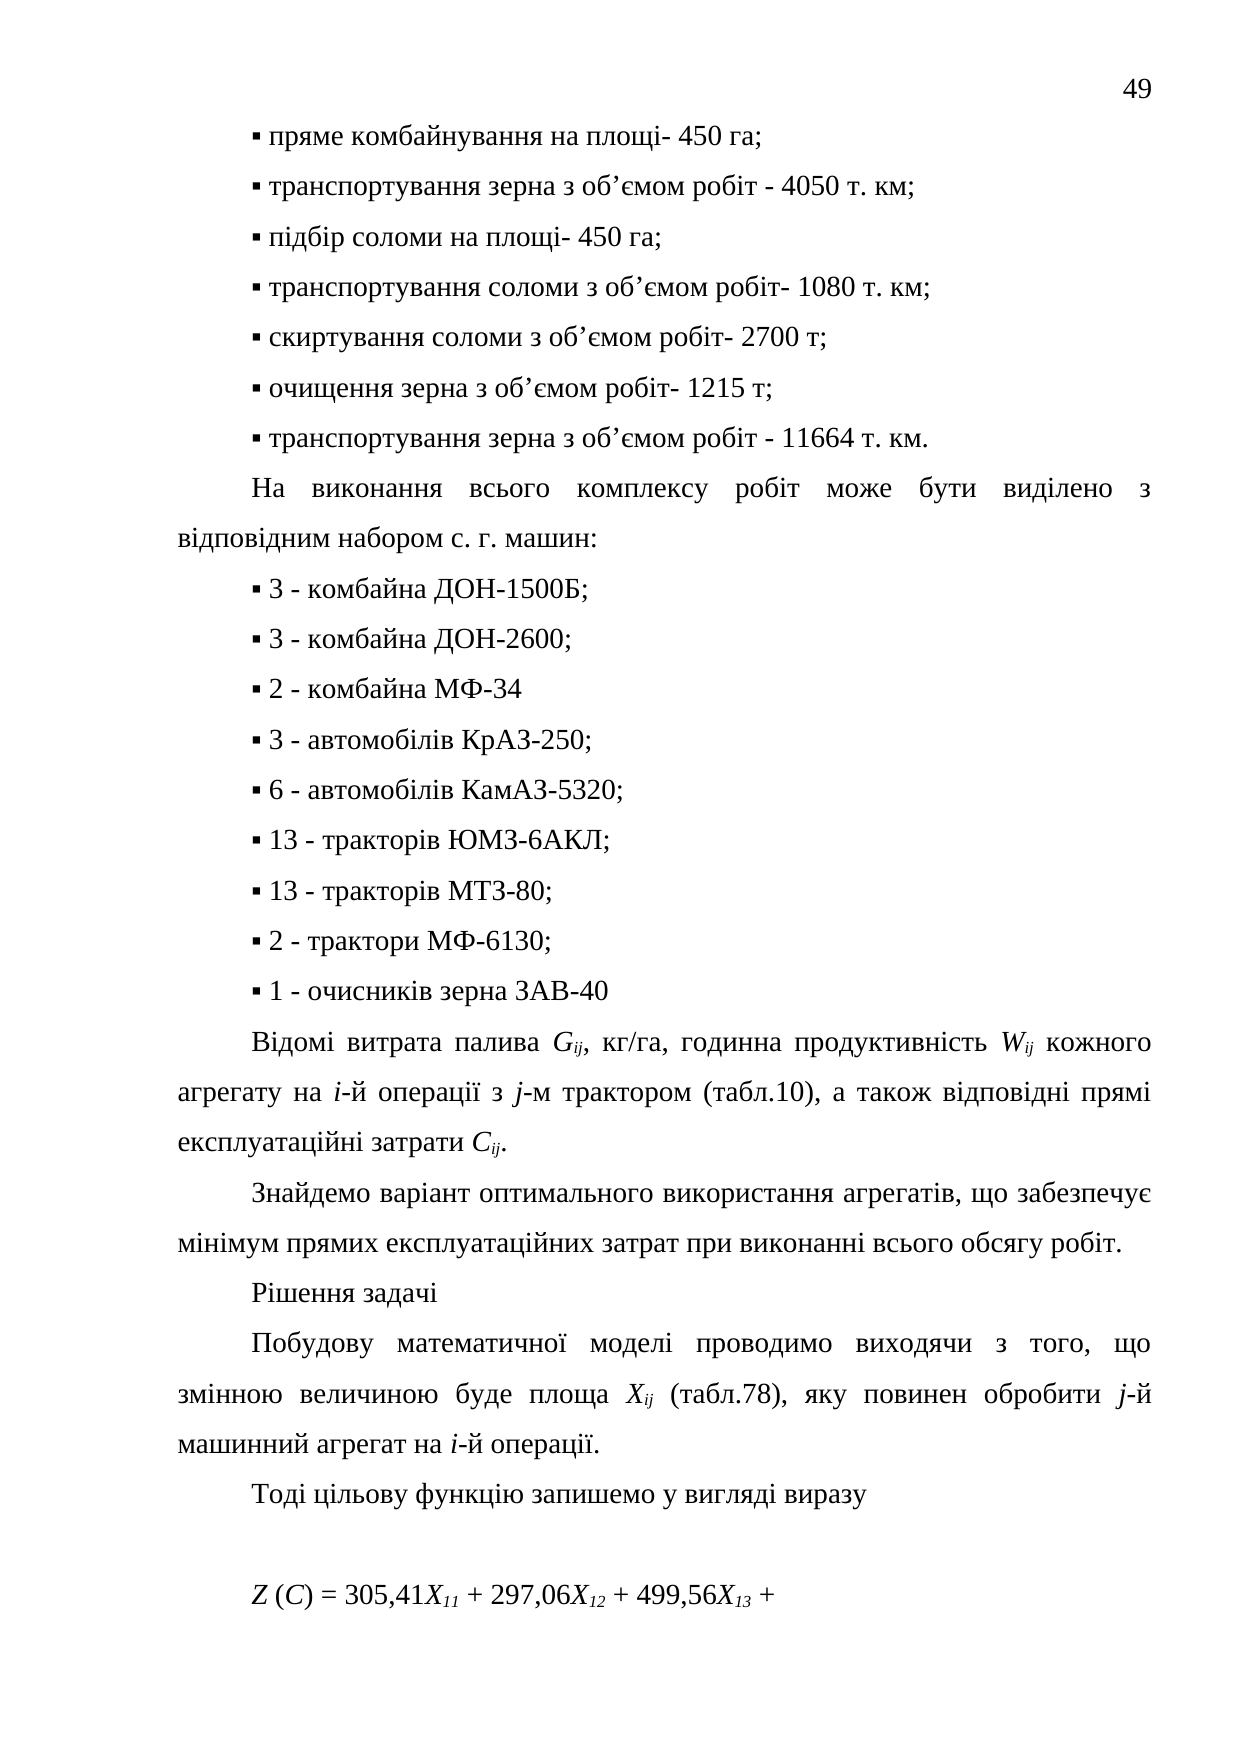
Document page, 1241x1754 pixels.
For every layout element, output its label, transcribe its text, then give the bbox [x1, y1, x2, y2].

text ▪ очищення зерна з об’ємом робіт- 1215 т; [177, 370, 1152, 403]
text ▪ пряме комбайнування на площі- 450 га; [177, 118, 1152, 152]
text Рішення задачі [177, 1275, 1152, 1309]
text ▪ скиртування соломи з об’ємом робіт- 2700 т; [177, 319, 1152, 353]
text ▪ 3 - комбайна ДОН-1500Б; [177, 571, 1152, 604]
text ▪ 1 - очисників зерна ЗАВ-40 [177, 973, 1152, 1007]
text ▪ підбір соломи на площі- 450 га; [177, 219, 1152, 252]
text ▪ 2 - трактори МФ-6130; [177, 923, 1152, 957]
text Побудову математичної моделі проводимо виходячи з того, що змінною величиною буде площа Хij (табл.78), яку повинен обробити j-й машинний агрегат на і-й операції. [177, 1326, 1152, 1460]
text ▪ 3 - автомобілів КрАЗ-250; [177, 722, 1152, 755]
text ▪ 2 - комбайна МФ-34 [177, 672, 1152, 705]
text ▪ 13 - тракторів МТЗ-80; [177, 873, 1152, 906]
text Z (C) = 305,41Х11 + 297,06Х12 + 499,56Х13 + [177, 1577, 1152, 1611]
text ▪ 6 - автомобілів КамАЗ-5320; [177, 772, 1152, 806]
text ▪ транспортування соломи з об’ємом робіт- 1080 т. км; [177, 269, 1152, 303]
text ▪ 13 - тракторів ЮМЗ-6АКЛ; [177, 822, 1152, 856]
text ▪ 3 - комбайна ДОН-2600; [177, 621, 1152, 655]
text ▪ транспортування зерна з об’ємом робіт - 4050 т. км; [177, 168, 1152, 202]
text ▪ транспортування зерна з об’ємом робіт - 11664 т. км. [177, 420, 1152, 453]
text Знайдемо варіант оптимального використання агрегатів, що забезпечує мінімум прямих експлуатаційних затрат при виконанні всього обсягу робіт. [177, 1175, 1152, 1258]
text Відомі витрата палива Gij, кг/га, годинна продуктивність Wij кожного агрегату на і-й операції з j-м трактором (табл.10), а також відповідні прямі експлуатаційні затрати Сіj. [177, 1024, 1152, 1158]
text Тоді цільову функцію запишемо у вигляді виразу [177, 1477, 1152, 1510]
text На виконання всього комплексу робіт може бути виділено з відповідним набором с. г. машин: [177, 470, 1152, 554]
